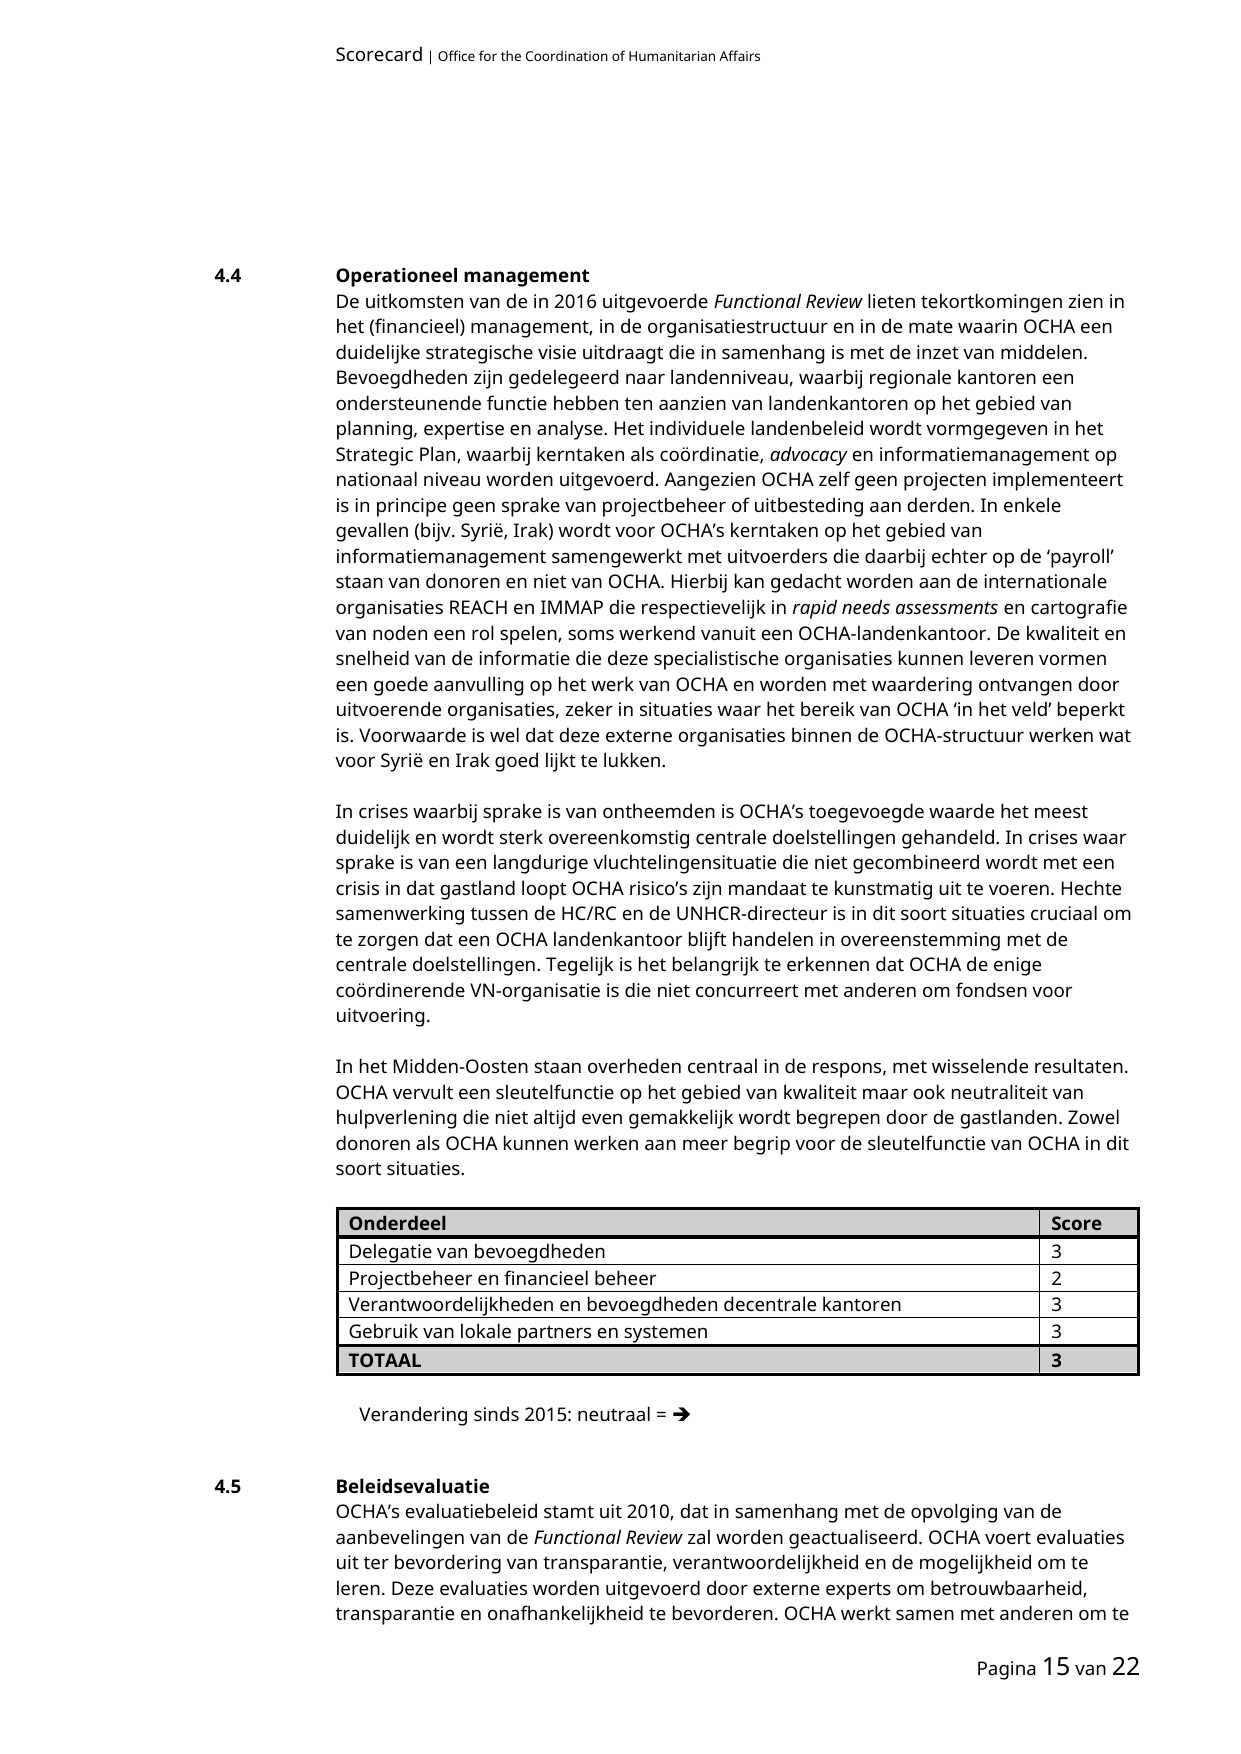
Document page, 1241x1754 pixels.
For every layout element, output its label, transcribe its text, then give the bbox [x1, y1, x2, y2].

table_cell Projectbeheer en financieel beheer [339, 1265, 1039, 1291]
text Verandering sinds 2015: neutraal = [335, 1401, 1140, 1427]
text De uitkomsten van de in 2016 uitgevoerde Functional Review lieten tekortkomingen zien in het (financieel) management, in de organisatiestructuur en in de mate waarin OCHA een duidelijke strategische visie uitdraagt die in samenhang is met de inzet van middelen. Bevoegdheden zijn gedelegeerd naar landenniveau, waarbij regionale kantoren een ondersteunende functie hebben ten aanzien van landenkantoren op het gebied van planning, expertise en analyse. Het individuele landenbeleid wordt vormgegeven in het Strategic Plan, waarbij kerntaken als coördinatie, advocacy en informatiemanagement op nationaal niveau worden uitgevoerd. Aangezien OCHA zelf geen projecten implementeert is in principe geen sprake van projectbeheer of uitbesteding aan derden. In enkele gevallen (bijv. Syrië, Irak) wordt voor OCHA’s kerntaken op het gebied van informatiemanagement samengewerkt met uitvoerders die daarbij echter op de ‘payroll’ staan van donoren en niet van OCHA. Hierbij kan gedacht worden aan de internationale organisaties REACH en IMMAP die respectievelijk in rapid needs assessments en cartografie van noden een rol spelen, soms werkend vanuit een OCHA-landenkantoor. De kwaliteit en snelheid van de informatie die deze specialistische organisaties kunnen leveren vormen een goede aanvulling op het werk van OCHA en worden met waardering ontvangen door uitvoerende organisaties, zeker in situaties waar het bereik van OCHA ‘in het veld’ beperkt is. Voorwaarde is wel dat deze externe organisaties binnen de OCHA-structuur werken wat voor Syrië en Irak goed lijkt te lukken. [335, 288, 1140, 773]
table_header Score [1040, 1210, 1137, 1235]
table_header Onderdeel [339, 1210, 1039, 1235]
table_cell 3 [1040, 1292, 1137, 1317]
table_cell 3 [1040, 1239, 1137, 1264]
table_cell 3 [1040, 1318, 1137, 1344]
table_cell Gebruik van lokale partners en systemen [339, 1318, 1039, 1344]
table_cell Verantwoordelijkheden en bevoegdheden decentrale kantoren [339, 1292, 1039, 1317]
table_cell 2 [1040, 1265, 1137, 1291]
table_cell 3 [1040, 1347, 1137, 1372]
table_cell Delegatie van bevoegdheden [339, 1239, 1039, 1264]
subtitle 4.4 Operationeel management [214, 262, 1140, 288]
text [335, 1498, 1140, 1626]
text In crises waarbij sprake is van ontheemden is OCHA’s toegevoegde waarde het meest duidelijk en wordt sterk overeenkomstig centrale doelstellingen gehandeld. In crises waar sprake is van een langdurige vluchtelingensituatie die niet gecombineerd wordt met een crisis in dat gastland loopt OCHA risico’s zijn mandaat te kunstmatig uit te voeren. Hechte samenwerking tussen de HC/RC en de UNHCR-directeur is in dit soort situaties cruciaal om te zorgen dat een OCHA landenkantoor blijft handelen in overeenstemming met de centrale doelstellingen. Tegelijk is het belangrijk te erkennen dat OCHA de enige coördinerende VN-organisatie is die niet concurreert met anderen om fondsen voor uitvoering. [335, 798, 1140, 1028]
subtitle 4.5 Beleidsevaluatie [214, 1473, 1140, 1498]
text In het Midden-Oosten staan overheden centraal in de respons, met wisselende resultaten. OCHA vervult een sleutelfunctie op het gebied van kwaliteit maar ook neutraliteit van hulpverlening die niet altijd even gemakkelijk wordt begrepen door de gastlanden. Zowel donoren als OCHA kunnen werken aan meer begrip voor de sleutelfunctie van OCHA in dit soort situaties. [335, 1054, 1140, 1181]
table_cell TOTAAL [339, 1347, 1039, 1372]
